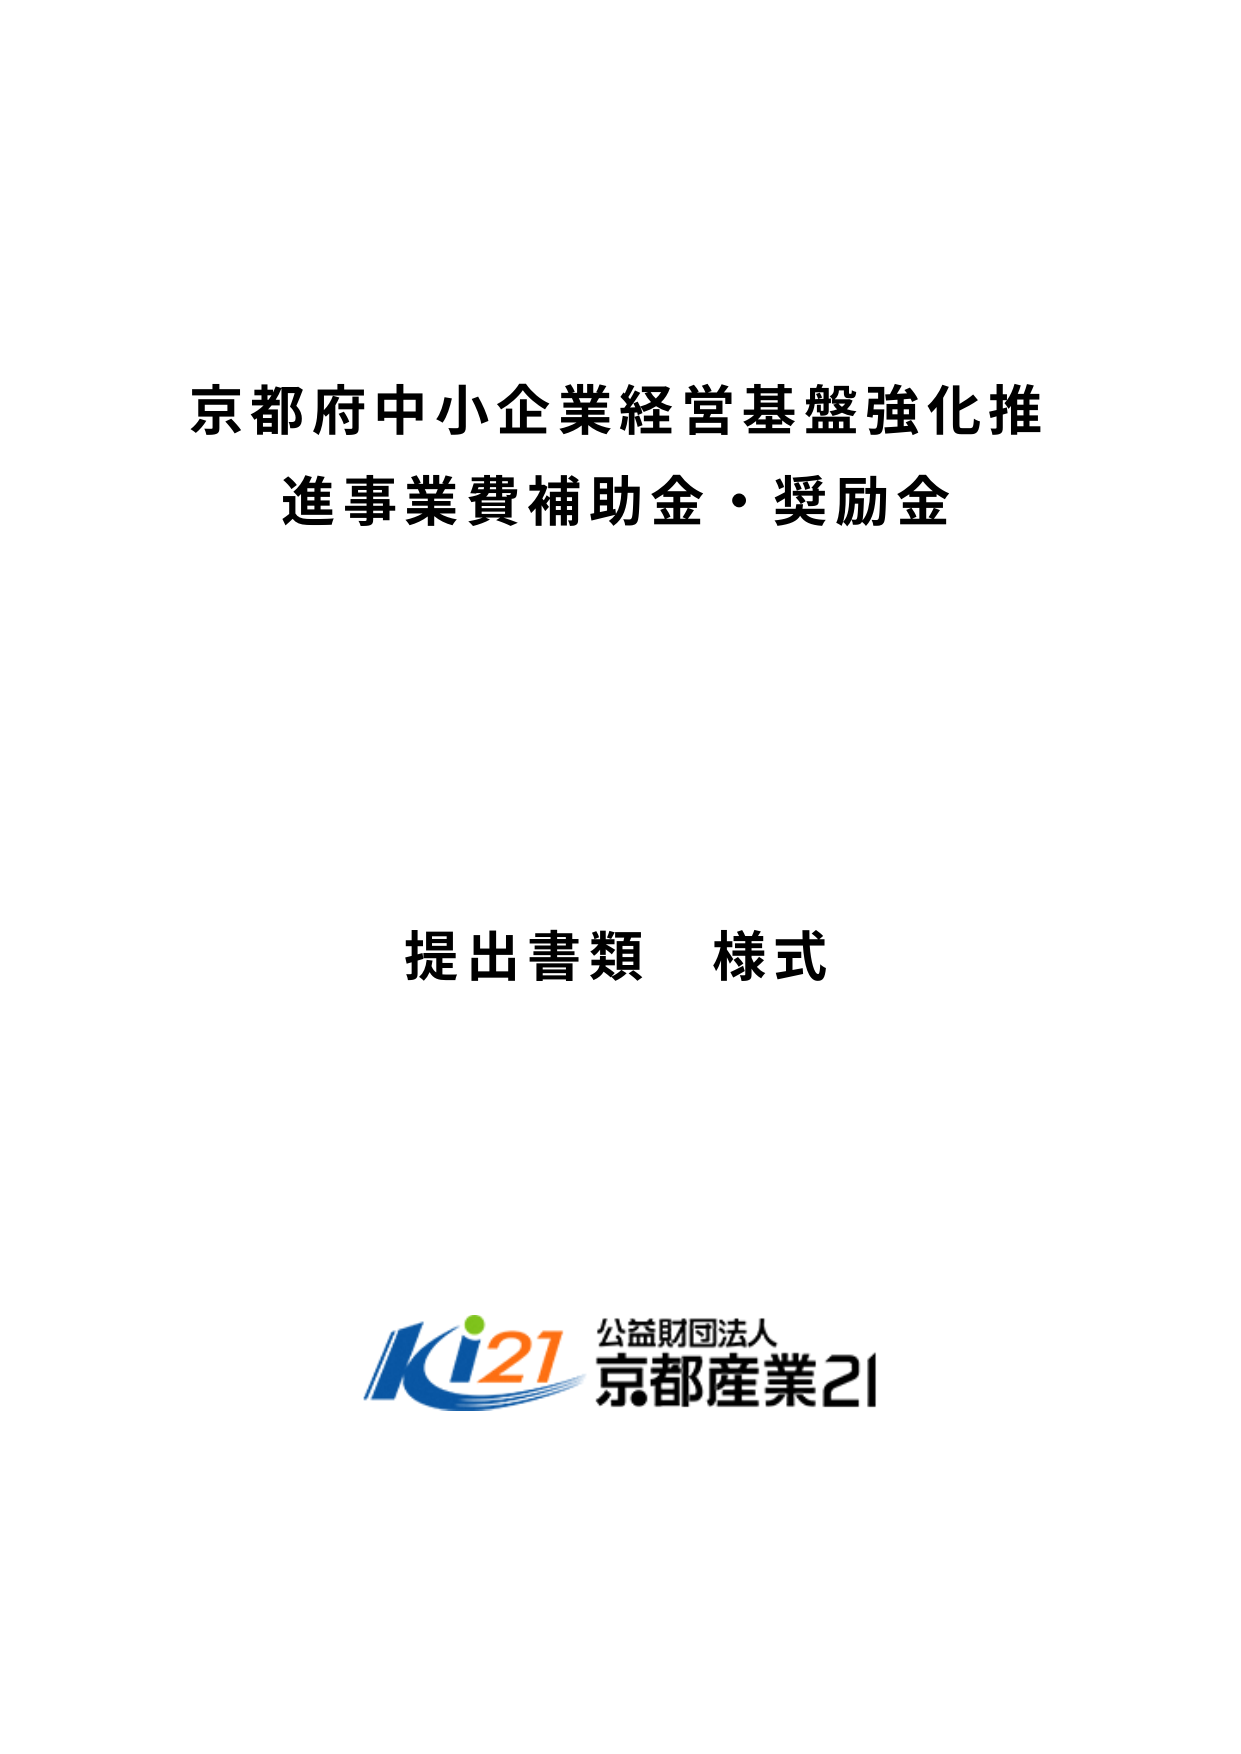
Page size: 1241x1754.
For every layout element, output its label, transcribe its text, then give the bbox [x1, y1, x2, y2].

picture [362, 1315, 878, 1411]
text 京都府中小企業経営基盤強化推進事業費補助金・奨励金 [179, 362, 1061, 543]
text 提出書類 様式 [179, 907, 1061, 998]
